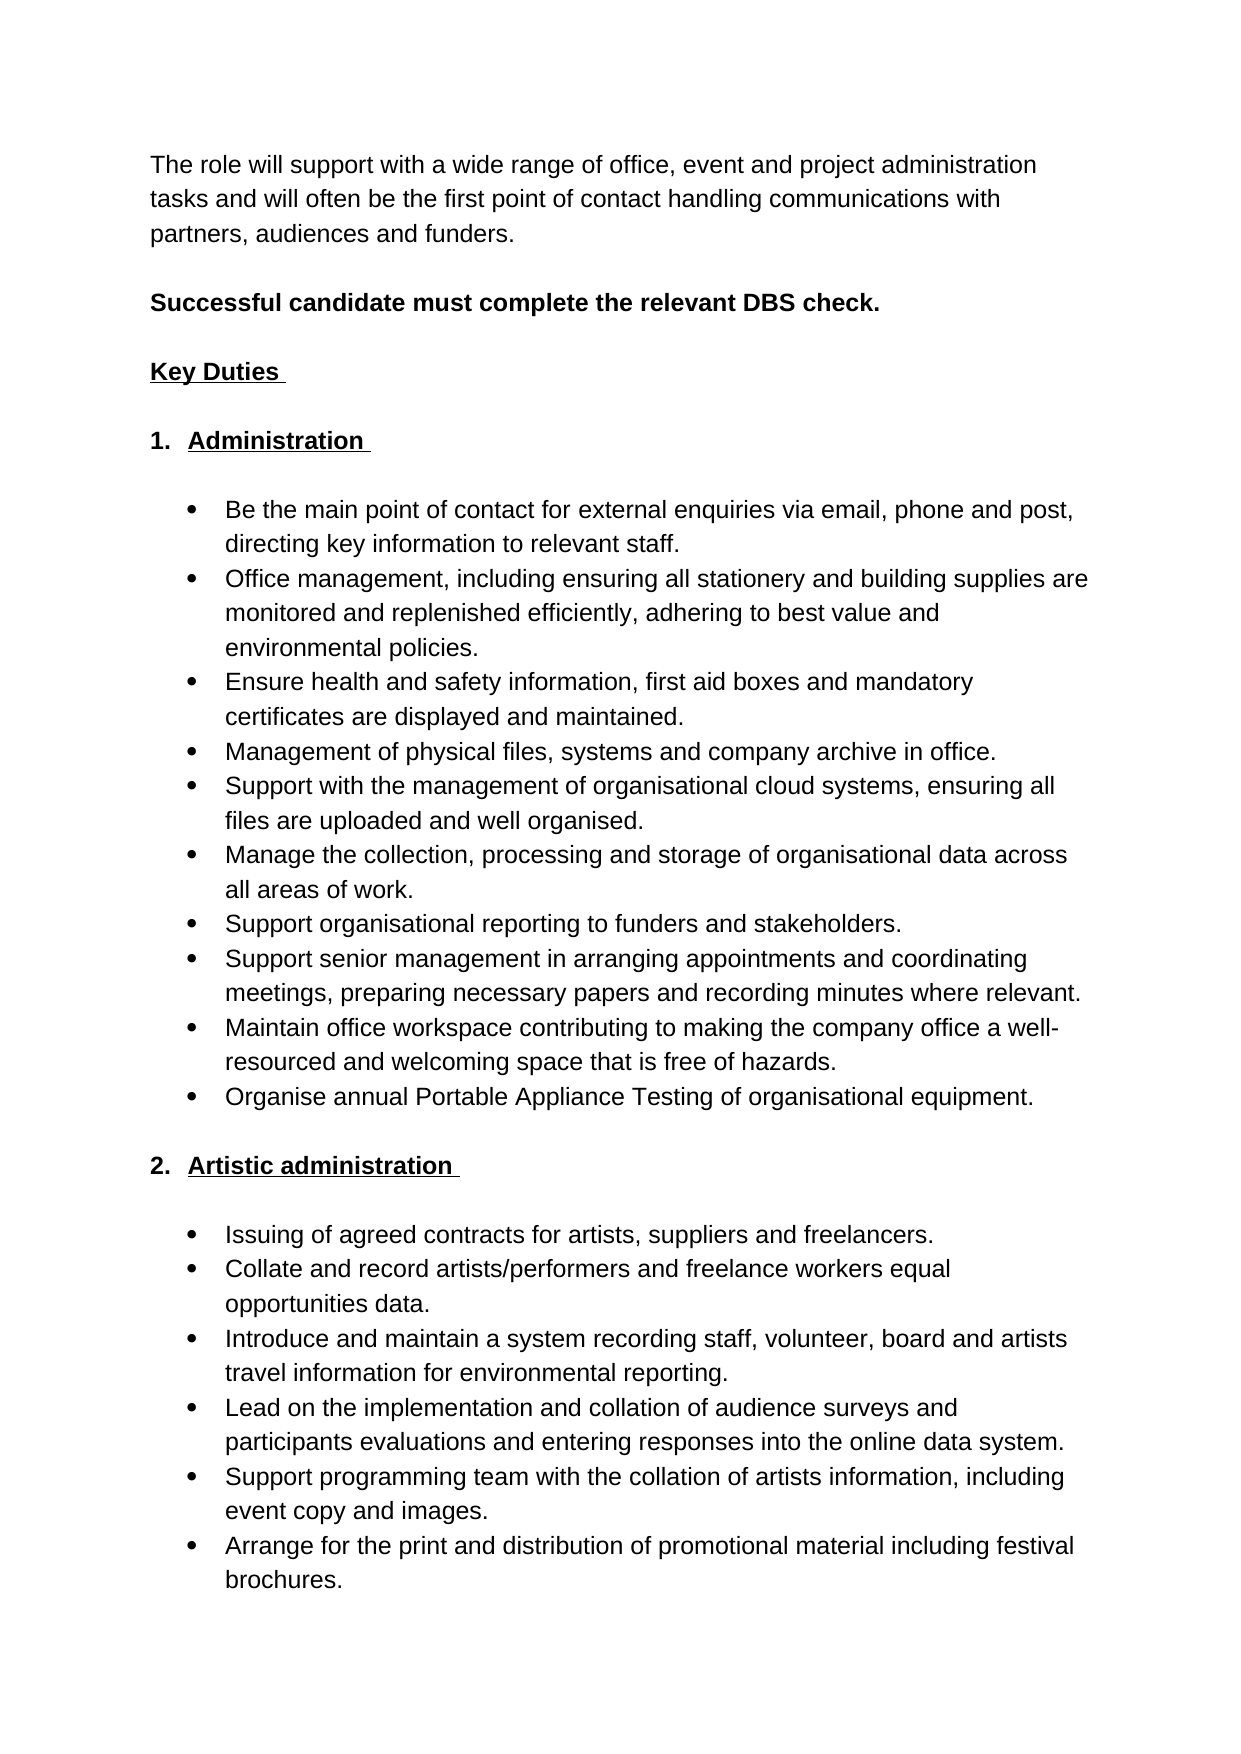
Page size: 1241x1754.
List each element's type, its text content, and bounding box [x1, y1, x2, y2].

text Successful candidate must complete the relevant DBS check. [150, 288, 1090, 317]
list Collate and record artists/performers and freelance workers equal opportunities data. [187, 1254, 1090, 1318]
text Key Duties [150, 357, 1090, 386]
list Organise annual Portable Appliance Testing of organisational equipment. [187, 1082, 1090, 1111]
list Support with the management of organisational cloud systems, ensuring all files are uploaded and well organised. [187, 771, 1090, 834]
list Management of physical files, systems and company archive in office. [187, 736, 1090, 765]
list Introduce and maintain a system recording staff, volunteer, board and artists travel information for environmental reporting. [187, 1323, 1090, 1387]
list Artistic administration [150, 1151, 1090, 1180]
list Manage the collection, processing and storage of organisational data across all areas of work. [187, 840, 1090, 903]
list Support senior management in arranging appointments and coordinating meetings, preparing necessary papers and recording minutes where relevant. [187, 944, 1090, 1007]
list Lead on the implementation and collation of audience surveys and participants evaluations and entering responses into the online data system. [187, 1393, 1090, 1456]
list Support organisational reporting to funders and stakeholders. [187, 909, 1090, 938]
list Arrange for the print and distribution of promotional material including festival brochures. [187, 1531, 1090, 1594]
list Be the main point of contact for external enquiries via email, phone and post, directing key information to relevant staff. [187, 495, 1090, 558]
list Administration [150, 426, 1090, 454]
text The role will support with a wide range of office, event and project administration tasks and will often be the first point of contact handling communications with partners, audiences and funders. [150, 150, 1090, 248]
list Issuing of agreed contracts for artists, suppliers and freelancers. [187, 1220, 1090, 1249]
list Support programming team with the collation of artists information, including event copy and images. [187, 1462, 1090, 1525]
list Maintain office workspace contributing to making the company office a well-resourced and welcoming space that is free of hazards. [187, 1013, 1090, 1076]
list Ensure health and safety information, first aid boxes and mandatory certificates are displayed and maintained. [187, 667, 1090, 731]
list Office management, including ensuring all stationery and building supplies are monitored and replenished efficiently, adhering to best value and environmental policies. [187, 564, 1090, 662]
